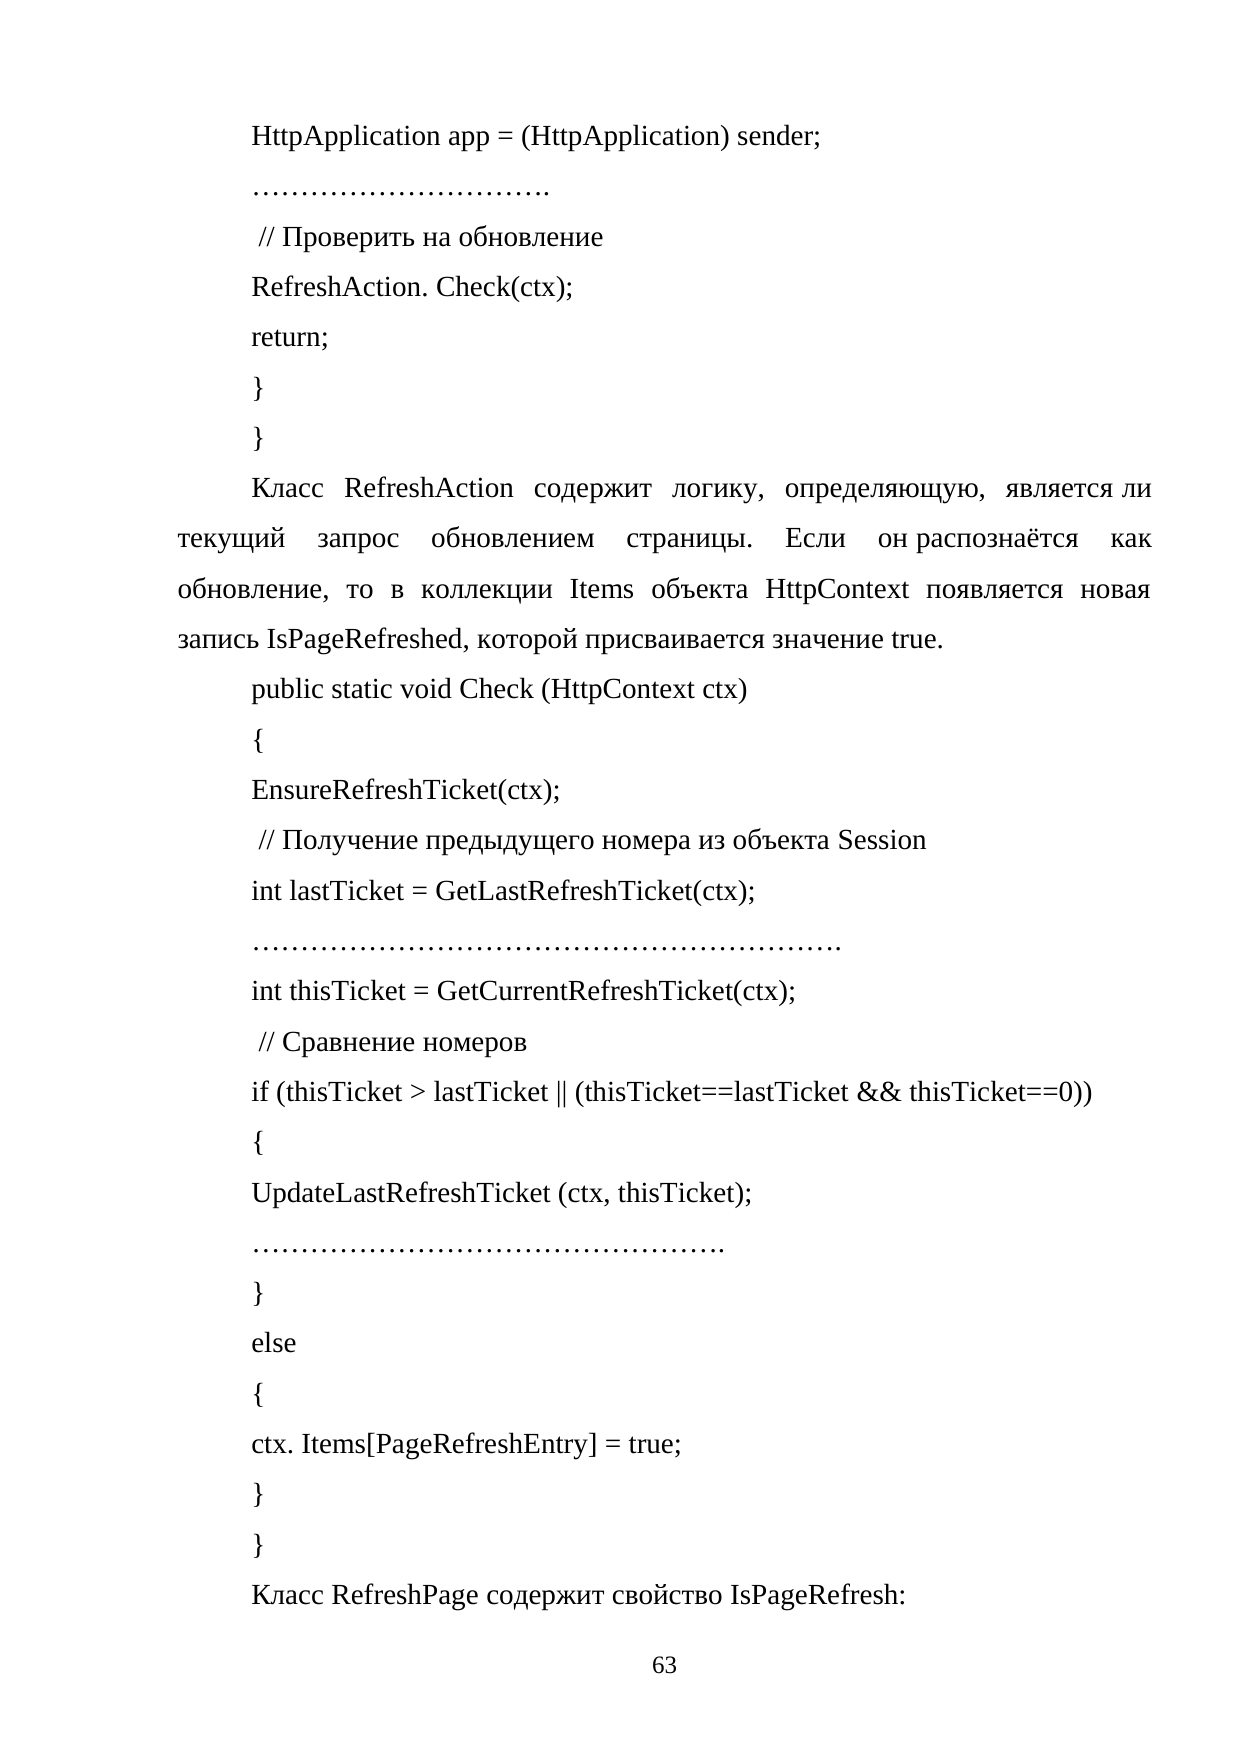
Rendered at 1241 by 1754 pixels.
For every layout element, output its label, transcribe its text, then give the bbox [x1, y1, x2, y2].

text UpdateLastRefreshTicket (ctx, thisTicket); [177, 1175, 1152, 1208]
text int thisTicket = GetCurrentRefreshTicket(ctx); [177, 973, 1152, 1007]
text { [177, 722, 1152, 755]
text if (thisTicket > lastTicket || (thisTicket==lastTicket && thisTicket==0)) [177, 1074, 1152, 1108]
text // Проверить на обновление [177, 219, 1152, 252]
text // Получение предыдущего номера из объекта Session [177, 822, 1152, 856]
text } [177, 1477, 1152, 1510]
text // Сравнение номеров [177, 1024, 1152, 1057]
text Класс RefreshAction содержит логику, определяющую, является ли текущий запрос обновлением страницы. Если он распознаётся как обновление, то в коллекции Items объекта HttpContext появляется новая запись IsPageRefreshed, которой присваивается значение true. [177, 470, 1152, 655]
text HttpApplication app = (HttpApplication) sender; [177, 118, 1152, 152]
text } [177, 1275, 1152, 1309]
text public static void Check (HttpContext ctx) [177, 672, 1152, 705]
text { [177, 1376, 1152, 1409]
text } [177, 370, 1152, 403]
text int lastTicket = GetLastRefreshTicket(ctx); [177, 873, 1152, 906]
text Класс RefreshPage содержит свойство IsPageRefresh: [177, 1577, 1152, 1611]
text { [177, 1124, 1152, 1158]
text } [177, 1527, 1152, 1560]
text RefreshAction. Check(ctx); [177, 269, 1152, 303]
text } [177, 420, 1152, 453]
text return; [177, 319, 1152, 353]
text …………………………. [177, 168, 1152, 202]
text ctx. Items[PageRefreshEntry] = true; [177, 1426, 1152, 1460]
text …………………………………………. [177, 1225, 1152, 1258]
text ……………………………………………………. [177, 923, 1152, 957]
text else [177, 1326, 1152, 1359]
text EnsureRefreshTicket(ctx); [177, 772, 1152, 806]
